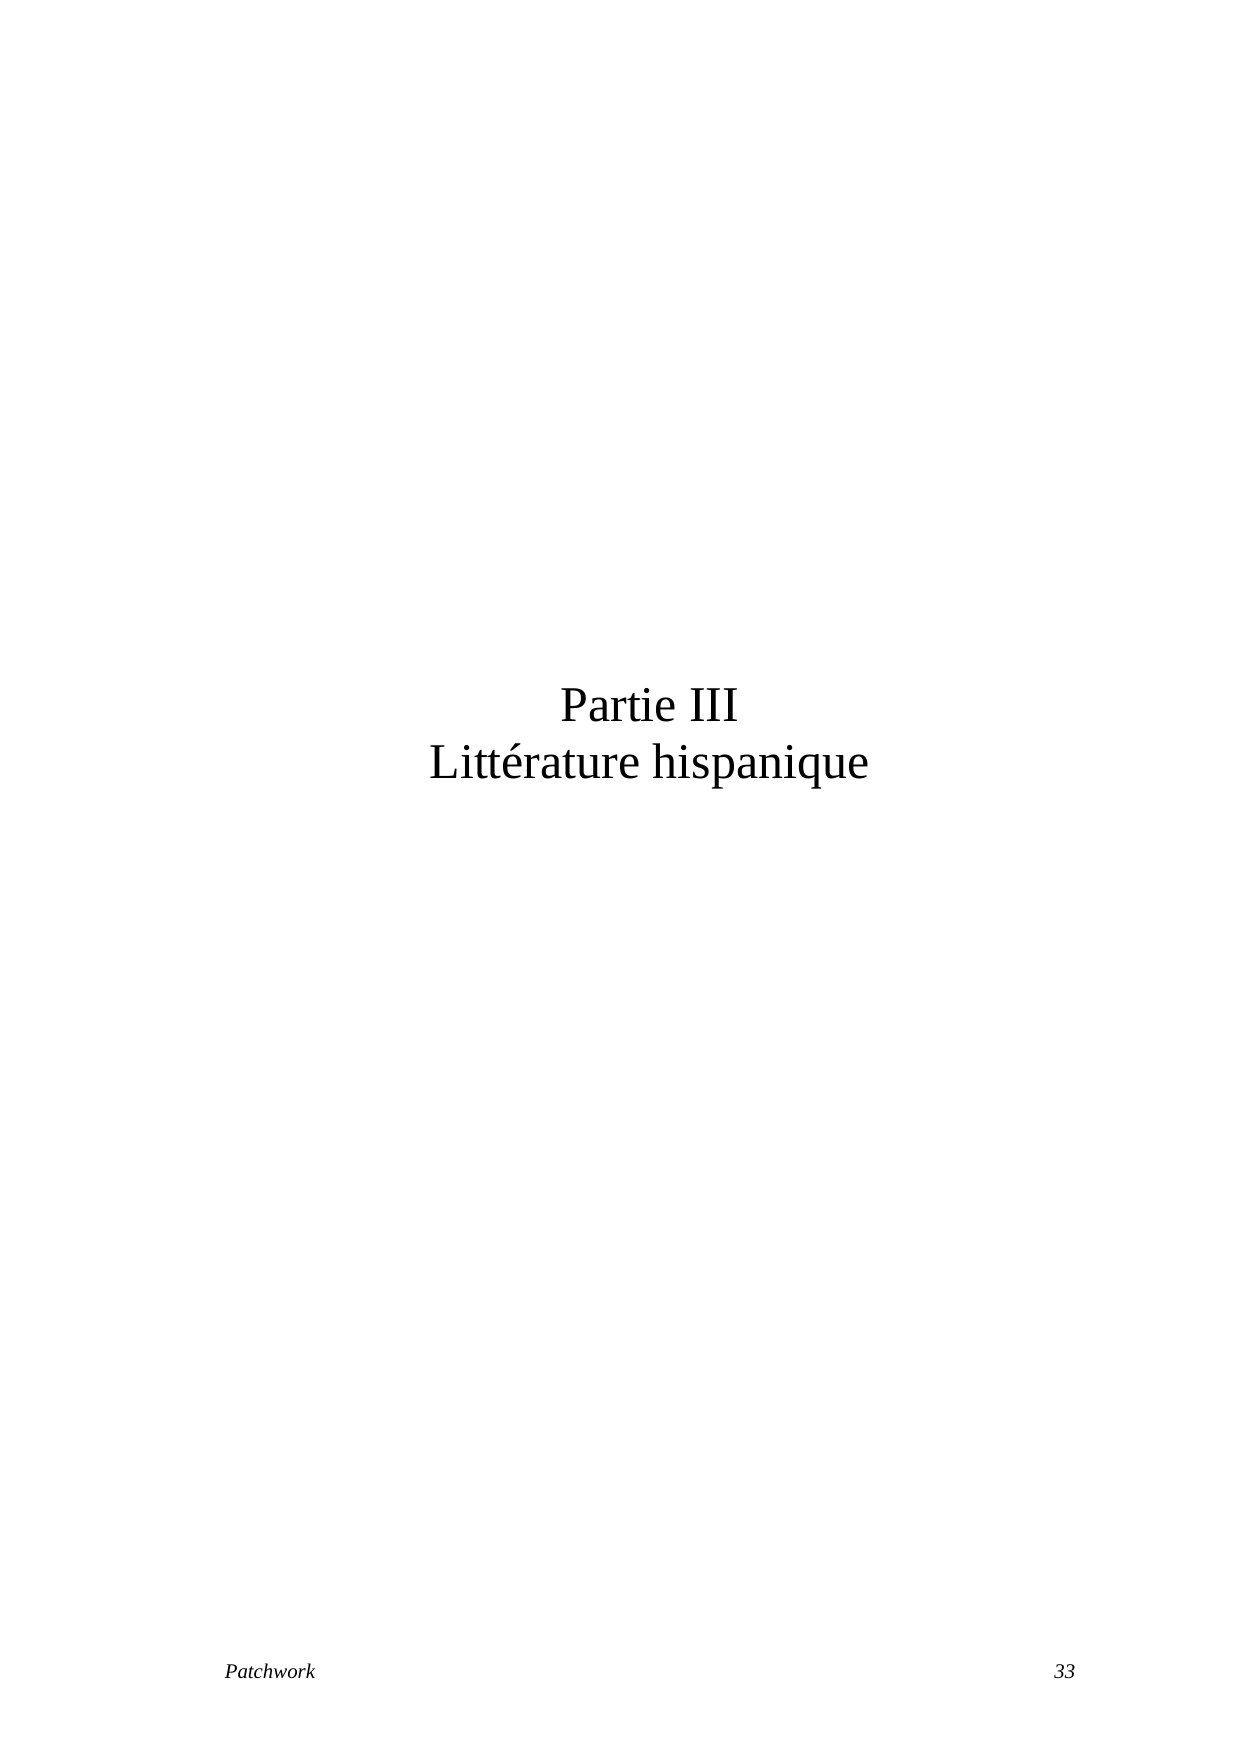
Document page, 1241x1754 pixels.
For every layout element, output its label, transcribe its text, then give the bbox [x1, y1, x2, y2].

subtitle Partie III Littérature hispanique [224, 674, 1075, 789]
